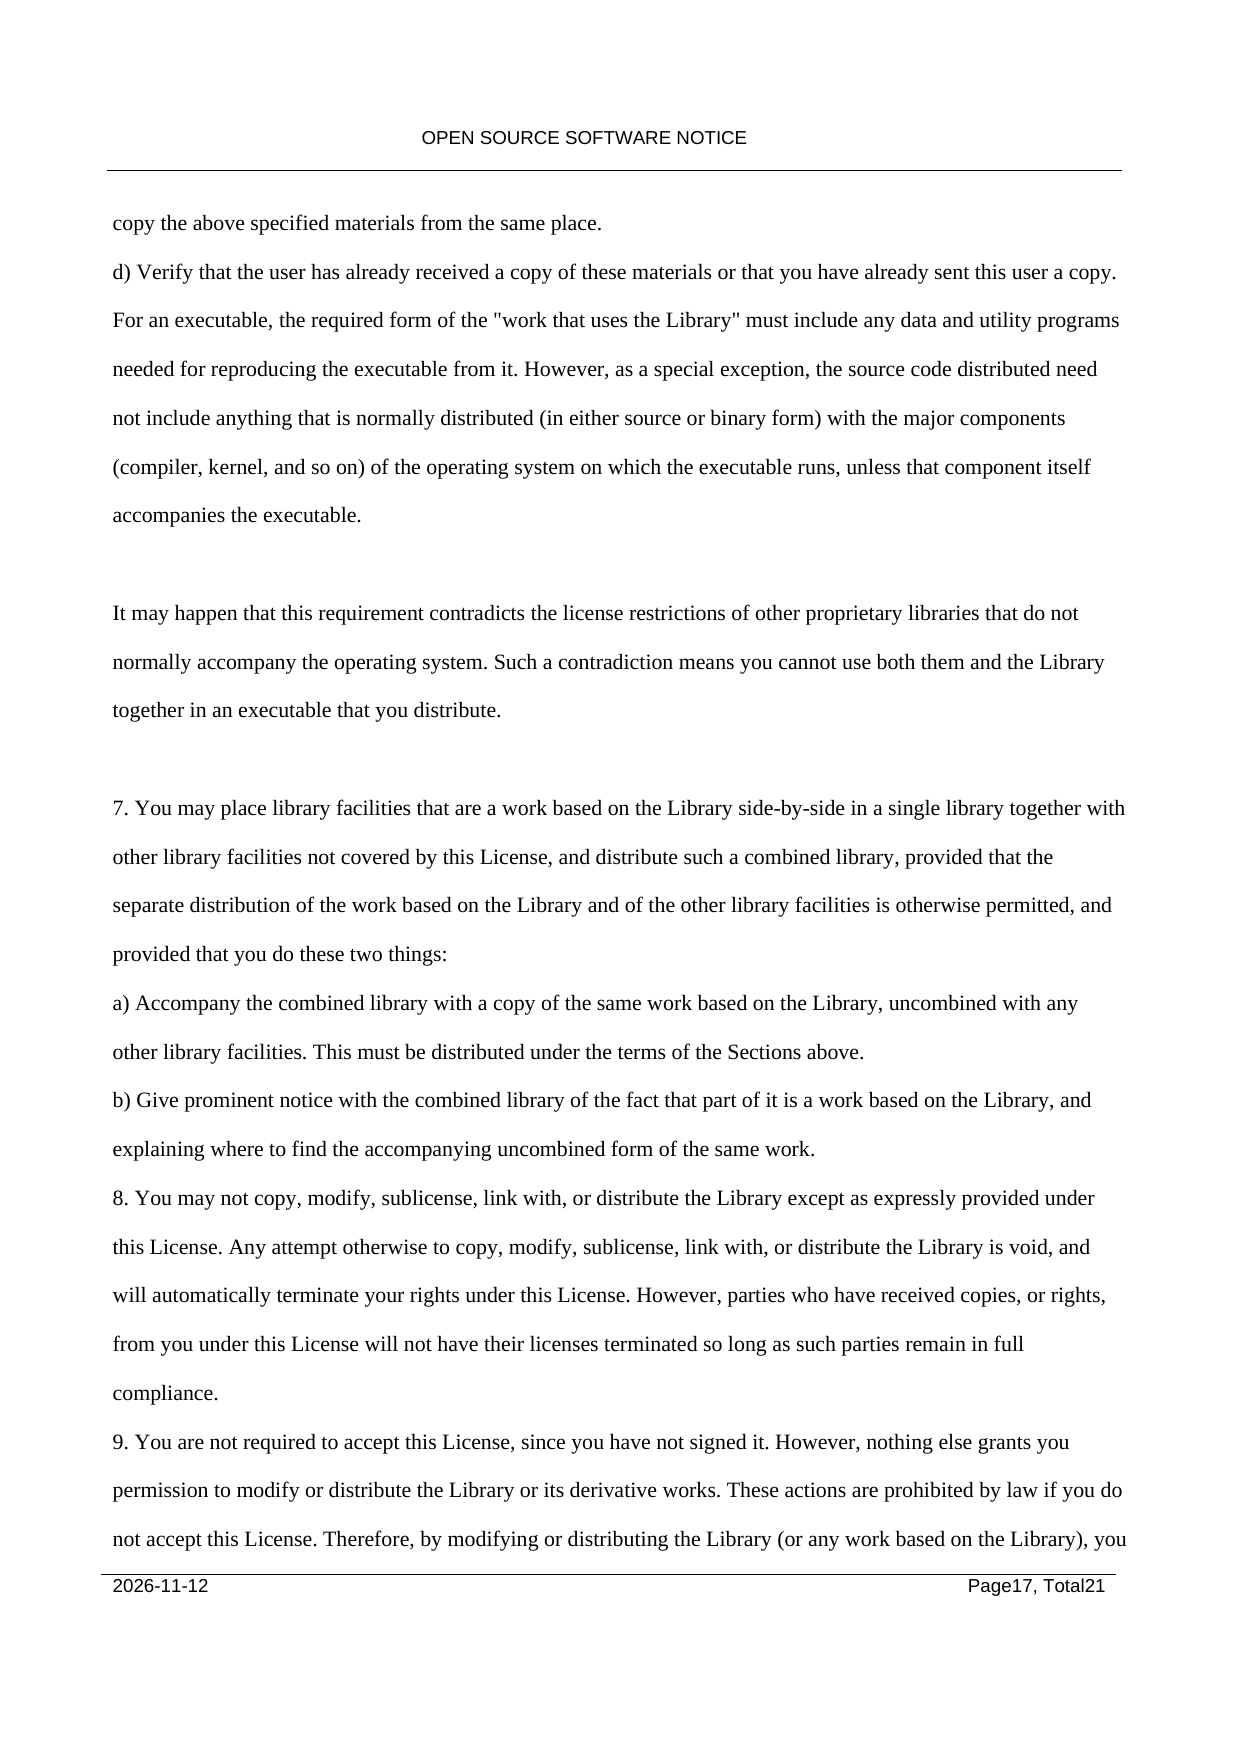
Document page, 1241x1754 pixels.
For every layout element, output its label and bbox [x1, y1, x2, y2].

text [112, 206, 1128, 1555]
